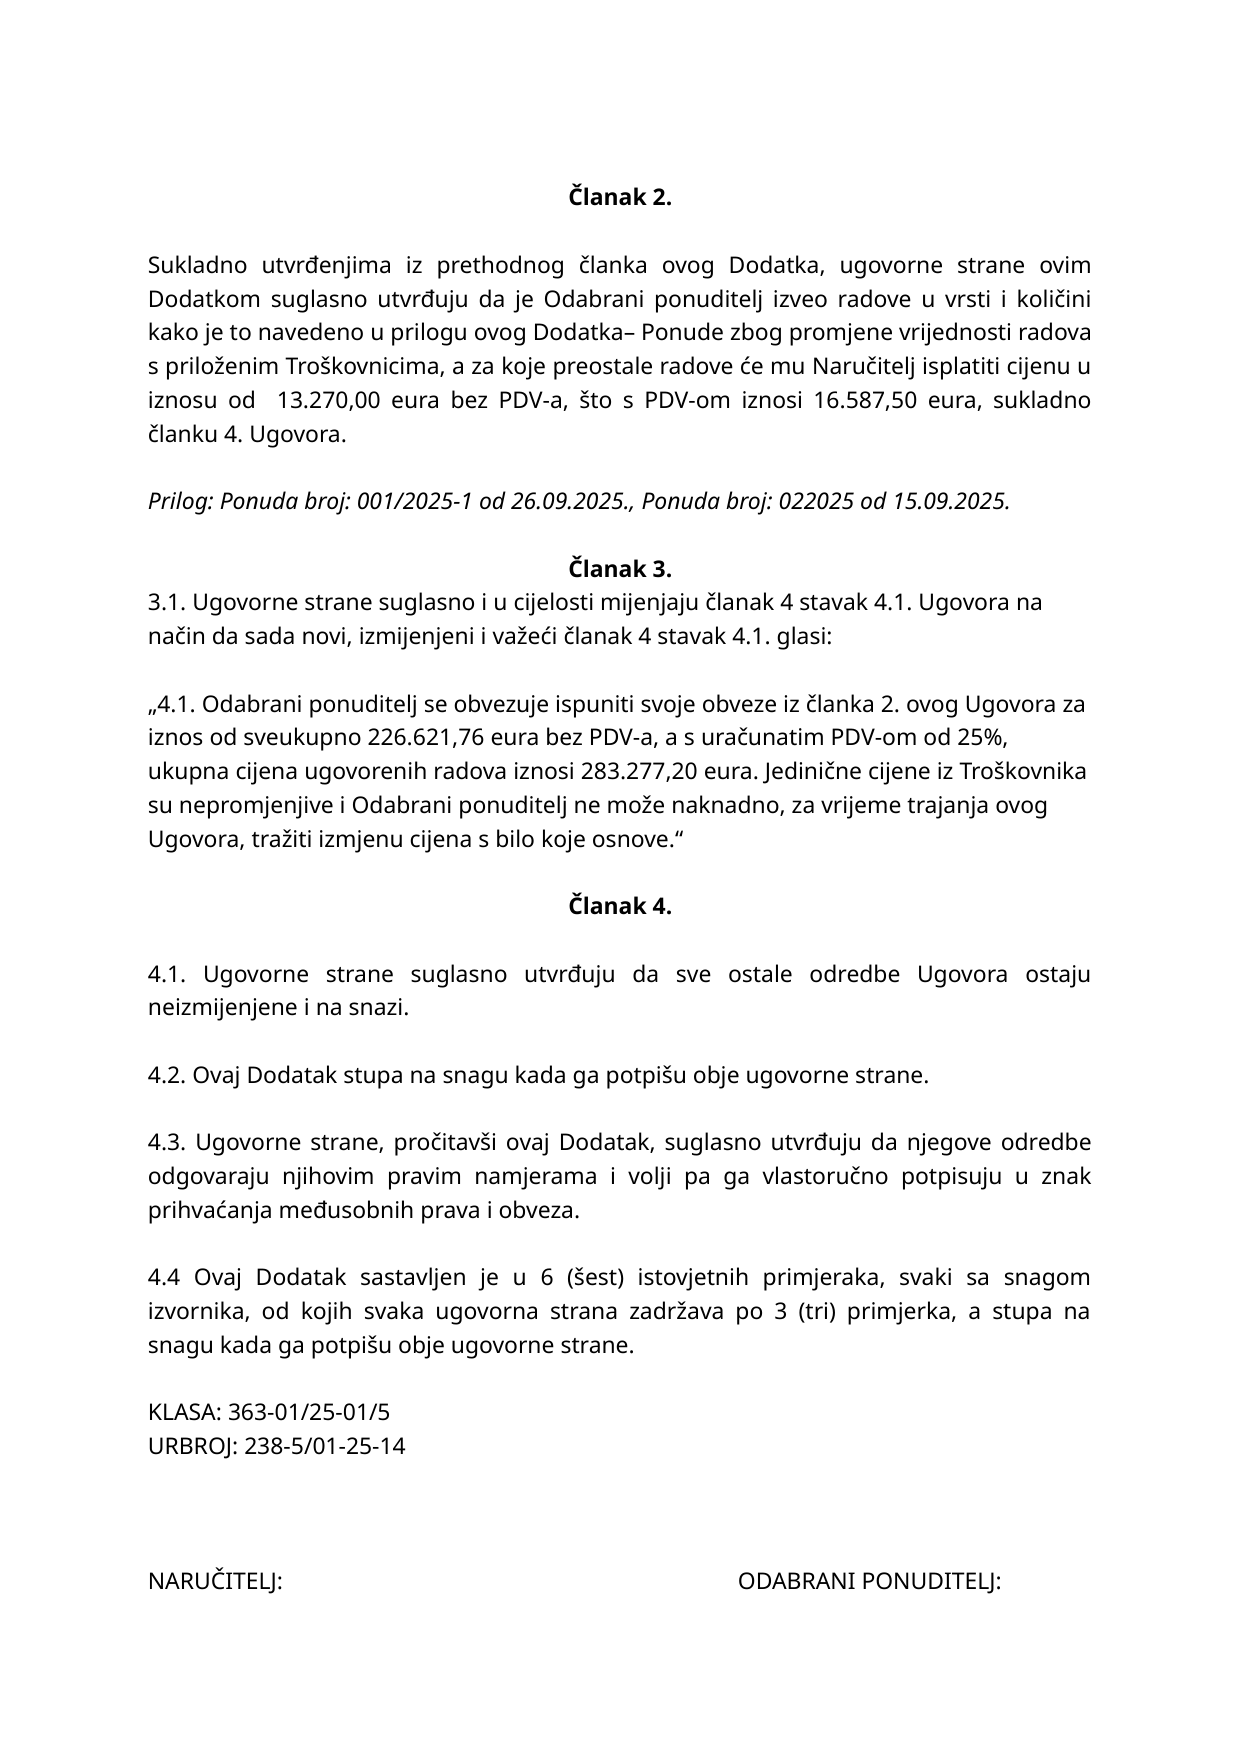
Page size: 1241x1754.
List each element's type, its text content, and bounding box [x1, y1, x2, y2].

text Članak 3. [148, 553, 1093, 584]
text 4.4 Ovaj Dodatak sastavljen je u 6 (šest) istovjetnih primjeraka, svaki sa snagom izvornika, od kojih svaka ugovorna strana zadržava po 3 (tri) primjerka, a stupa na snagu kada ga potpišu obje ugovorne strane. [148, 1261, 1093, 1360]
text NARUČITELJ: ODABRANI PONUDITELJ: [148, 1565, 1093, 1596]
text „4.1. Odabrani ponuditelj se obvezuje ispuniti svoje obveze iz članka 2. ovog Ugovora za iznos od sveukupno 226.621,76 eura bez PDV-a, a s uračunatim PDV-om od 25%, ukupna cijena ugovorenih radova iznosi 283.277,20 eura. Jedinične cijene iz Troškovnika su nepromjenjive i Odabrani ponuditelj ne može naknadno, za vrijeme trajanja ovog Ugovora, tražiti izmjenu cijena s bilo koje osnove.“ [148, 688, 1093, 854]
text Prilog: Ponuda broj: 001/2025-1 od 26.09.2025., Ponuda broj: 022025 od 15.09.2025. [148, 485, 1093, 516]
text Sukladno utvrđenjima iz prethodnog članka ovog Dodatka, ugovorne strane ovim Dodatkom suglasno utvrđuju da je Odabrani ponuditelj izveo radove u vrsti i količini kako je to navedeno u prilogu ovog Dodatka– Ponude zbog promjene vrijednosti radova s priloženim Troškovnicima, a za koje preostale radove će mu Naručitelj isplatiti cijenu u iznosu od 13.270,00 eura bez PDV-a, što s PDV-om iznosi 16.587,50 eura, sukladno članku 4. Ugovora. [148, 249, 1093, 449]
text KLASA: 363-01/25-01/5 [148, 1396, 1093, 1428]
text 4.3. Ugovorne strane, pročitavši ovaj Dodatak, suglasno utvrđuju da njegove odredbe odgovaraju njihovim pravim namjerama i volji pa ga vlastoručno potpisuju u znak prihvaćanja međusobnih prava i obveza. [148, 1126, 1093, 1225]
text 3.1. Ugovorne strane suglasno i u cijelosti mijenjaju članak 4 stavak 4.1. Ugovora na način da sada novi, izmijenjeni i važeći članak 4 stavak 4.1. glasi: [148, 586, 1093, 651]
text 4.2. Ovaj Dodatak stupa na snagu kada ga potpišu obje ugovorne strane. [148, 1059, 1093, 1090]
text URBROJ: 238-5/01-25-14 [148, 1430, 1093, 1461]
text Članak 4. [148, 890, 1093, 921]
text 4.1. Ugovorne strane suglasno utvrđuju da sve ostale odredbe Ugovora ostaju neizmijenjene i na snazi. [148, 958, 1093, 1023]
text Članak 2. [148, 181, 1093, 213]
